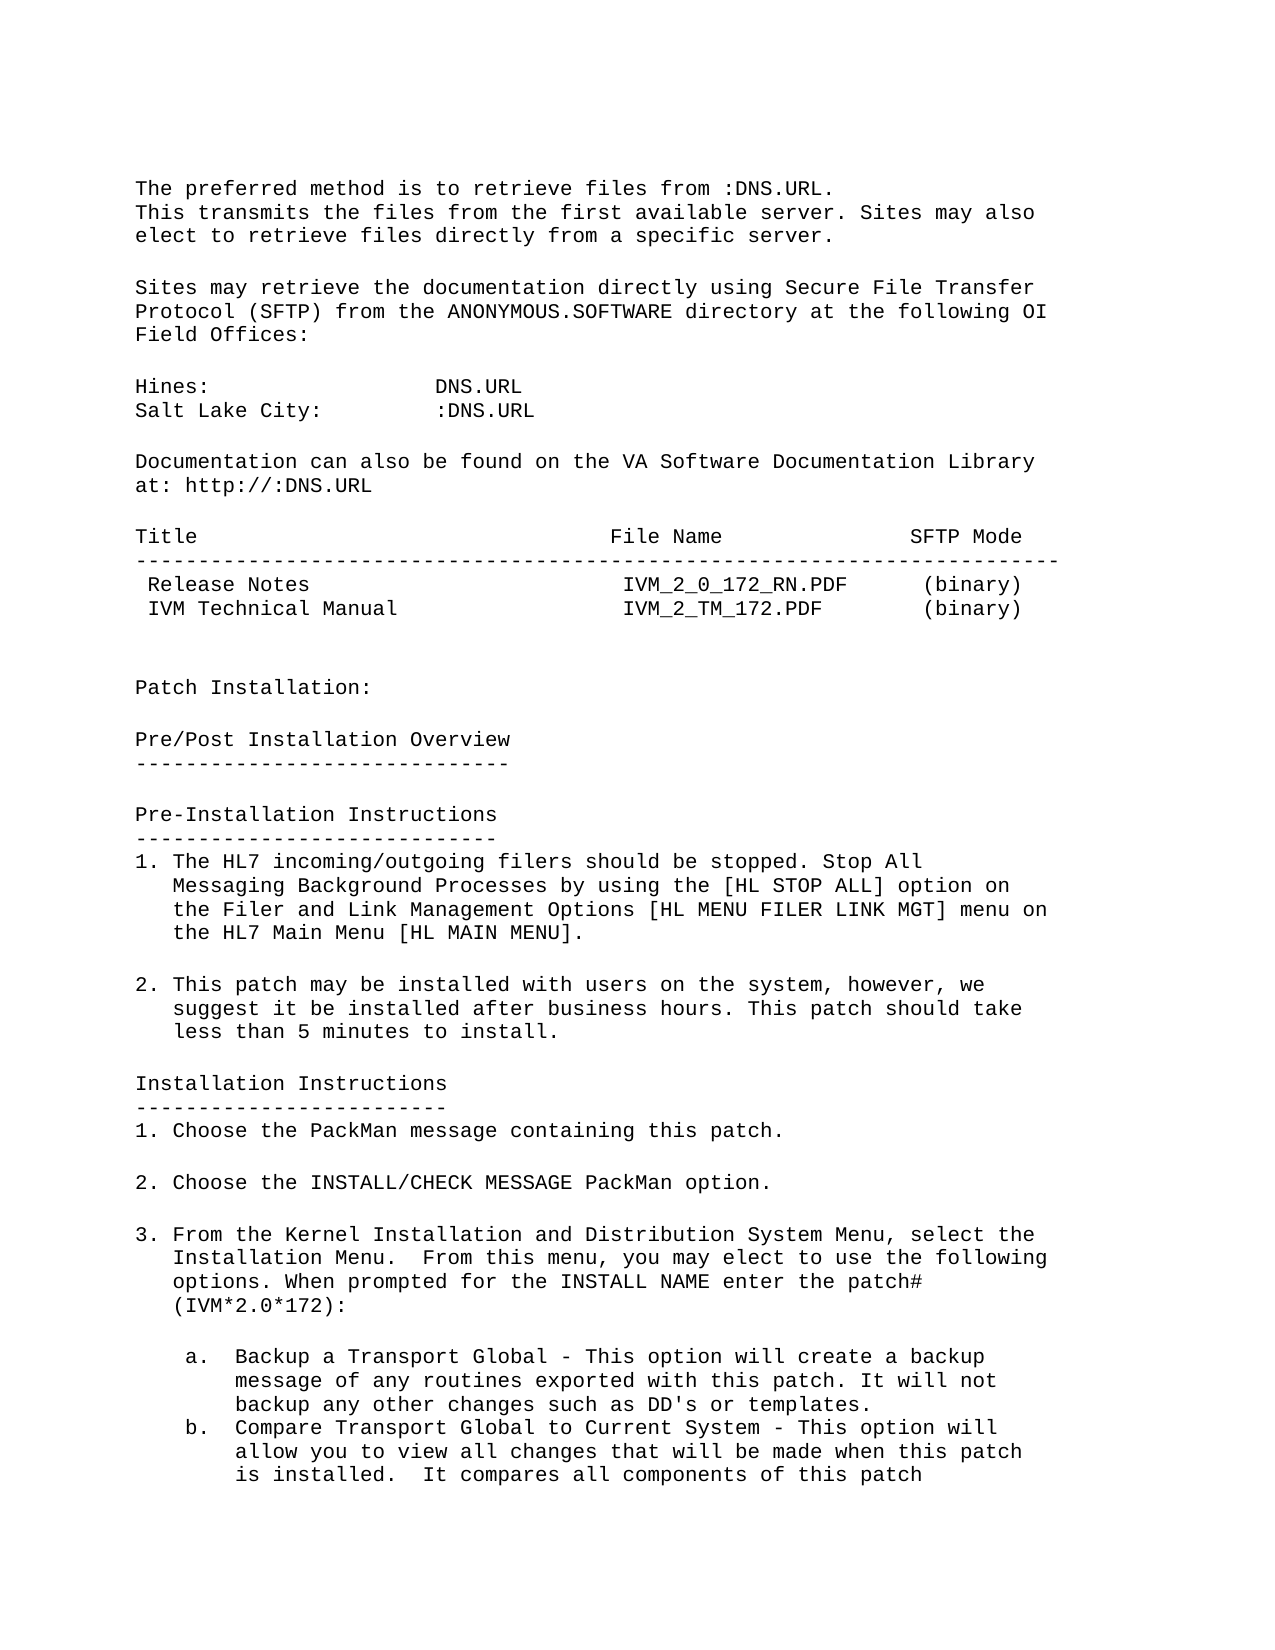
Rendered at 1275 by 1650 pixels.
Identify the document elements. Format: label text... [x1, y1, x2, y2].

text 2. This patch may be installed with users on the system, however, we [135, 974, 1140, 998]
text Title File Name SFTP Mode [135, 527, 1140, 550]
text Installation Menu. From this menu, you may elect to use the following [135, 1247, 1140, 1271]
text message of any routines exported with this patch. It will not [135, 1370, 1140, 1393]
text Pre/Post Installation Overview [135, 729, 1140, 752]
text 1. The HL7 incoming/outgoing filers should be stopped. Stop All [135, 851, 1140, 875]
text Pre-Installation Instructions [135, 804, 1140, 828]
text (IVM*2.0*172): [135, 1294, 1140, 1318]
text 2. Choose the INSTALL/CHECK MESSAGE PackMan option. [135, 1172, 1140, 1196]
text Hines: DNS.URL [135, 376, 1140, 399]
text 1. Choose the PackMan message containing this patch. [135, 1120, 1140, 1144]
text ----------------------------- [135, 828, 1140, 851]
text less than 5 minutes to install. [135, 1021, 1140, 1045]
text Release Notes IVM_2_0_172_RN.PDF (binary) [135, 574, 1140, 597]
text This transmits the files from the first available server. Sites may also [135, 202, 1140, 225]
text options. When prompted for the INSTALL NAME enter the patch# [135, 1271, 1140, 1294]
text The preferred method is to retrieve files from :DNS.URL. [135, 178, 1140, 202]
text the HL7 Main Menu [HL MAIN MENU]. [135, 922, 1140, 946]
text b. Compare Transport Global to Current System - This option will [135, 1417, 1140, 1441]
text the Filer and Link Management Options [HL MENU FILER LINK MGT] menu on [135, 899, 1140, 922]
text Protocol (SFTP) from the ANONYMOUS.SOFTWARE directory at the following OI [135, 301, 1140, 324]
text at: http://:DNS.URL [135, 475, 1140, 498]
text ------------------------------ [135, 752, 1140, 776]
text Field Offices: [135, 324, 1140, 348]
text elect to retrieve files directly from a specific server. [135, 225, 1140, 249]
text Messaging Background Processes by using the [HL STOP ALL] option on [135, 875, 1140, 899]
text Salt Lake City: :DNS.URL [135, 399, 1140, 423]
text -------------------------------------------------------------------------- [135, 550, 1140, 574]
text Patch Installation: [135, 677, 1140, 701]
text backup any other changes such as DD's or templates. [135, 1393, 1140, 1417]
text 3. From the Kernel Installation and Distribution System Menu, select the [135, 1224, 1140, 1247]
text Documentation can also be found on the VA Software Documentation Library [135, 451, 1140, 475]
text ------------------------- [135, 1097, 1140, 1120]
text Installation Instructions [135, 1073, 1140, 1097]
text allow you to view all changes that will be made when this patch [135, 1441, 1140, 1464]
text Sites may retrieve the documentation directly using Secure File Transfer [135, 277, 1140, 301]
text IVM Technical Manual IVM_2_TM_172.PDF (binary) [135, 597, 1140, 621]
text is installed. It compares all components of this patch [135, 1464, 1140, 1488]
text suggest it be installed after business hours. This patch should take [135, 998, 1140, 1021]
text a. Backup a Transport Global - This option will create a backup [135, 1346, 1140, 1370]
